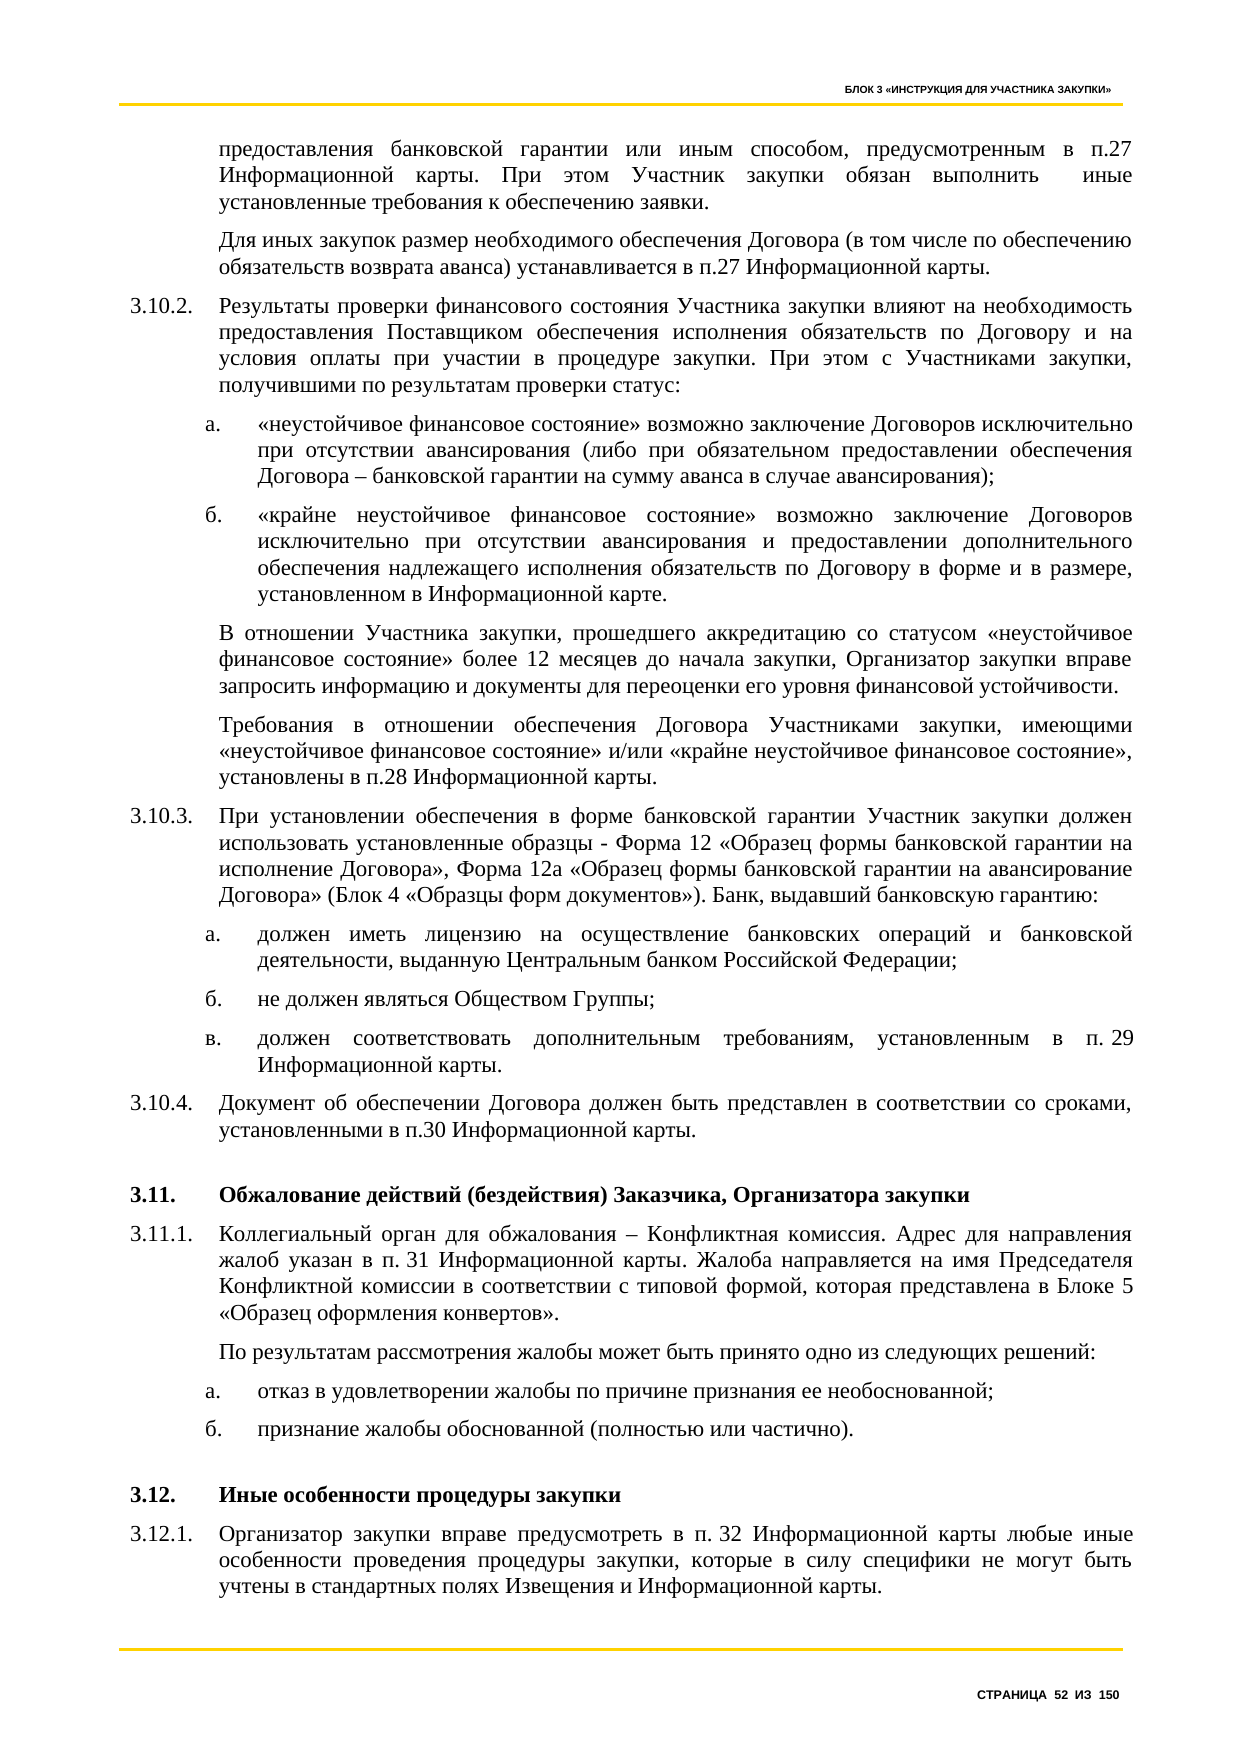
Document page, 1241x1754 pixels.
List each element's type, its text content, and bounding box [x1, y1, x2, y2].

text По результатам рассмотрения жалобы может быть принято одно из следующих решений: [218, 1338, 1134, 1364]
text Требования в отношении обеспечения Договора Участниками закупки, имеющими «неустойчивое финансовое состояние» и/или «крайне неустойчивое финансовое состояние», установлены в п.28 Информационной карты. [218, 711, 1134, 790]
text Обжалование действий (бездействия) Заказчика, Организатора закупки [130, 1181, 1134, 1207]
text Для иных закупок размер необходимого обеспечения Договора (в том числе по обеспечению обязательств возврата аванса) устанавливается в п.27 Информационной карты. [218, 227, 1134, 279]
list должен иметь лицензию на осуществление банковских операций и банковской деятельности, выданную Центральным банком Российской Федерации; [205, 920, 1134, 973]
text При установлении обеспечения в форме банковской гарантии Участник закупки должен использовать установленные образцы - Форма 12 «Образец формы банковской гарантии на исполнение Договора», Форма 12а «Образец формы банковской гарантии на авансирование Договора» (Блок 4 «Образцы форм документов»). Банк, выдавший банковскую гарантию: [130, 802, 1134, 908]
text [218, 135, 1134, 214]
text Документ об обеспечении Договора должен быть представлен в соответствии со сроками, установленными в п.30 Информационной карты. [130, 1089, 1134, 1142]
list «неустойчивое финансовое состояние» возможно заключение Договоров исключительно при отсутствии авансирования (либо при обязательном предоставлении обеспечения Договора – банковской гарантии на сумму аванса в случае авансирования); [205, 410, 1134, 489]
list должен соответствовать дополнительным требованиям, установленным в п. 29 Информационной карты. [205, 1024, 1134, 1077]
text признание жалобы обоснованной (полностью или частично). [205, 1416, 1134, 1442]
list не должен являться Обществом Группы; [205, 985, 1134, 1012]
text Иные особенности процедуры закупки [130, 1481, 1134, 1507]
text Коллегиальный орган для обжалования – Конфликтная комиссия. Адрес для направления жалоб указан в п. 31 Информационной карты. Жалоба направляется на имя Председателя Конфликтной комиссии в соответствии с типовой формой, которая представлена в Блоке 5 «Образец оформления конвертов». [130, 1220, 1134, 1325]
text Организатор закупки вправе предусмотреть в п. 32 Информационной карты любые иные особенности проведения процедуры закупки, которые в силу специфики не могут быть учтены в стандартных полях Извещения и Информационной карты. [130, 1519, 1134, 1599]
text В отношении Участника закупки, прошедшего аккредитацию со статусом «неустойчивое финансовое состояние» более 12 месяцев до начала закупки, Организатор закупки вправе запросить информацию и документы для переоценки его уровня финансовой устойчивости. [218, 619, 1134, 698]
list отказ в удовлетворении жалобы по причине признания ее необоснованной; [205, 1377, 1134, 1403]
text «крайне неустойчивое финансовое состояние» возможно заключение Договоров исключительно при отсутствии авансирования и предоставлении дополнительного обеспечения надлежащего исполнения обязательств по Договору в форме и в размере, установленном в Информационной карте. [205, 501, 1134, 607]
text Результаты проверки финансового состояния Участника закупки влияют на необходимость предоставления Поставщиком обеспечения исполнения обязательств по Договору и на условия оплаты при участии в процедуре закупки. При этом с Участниками закупки, получившими по результатам проверки статус: [130, 292, 1134, 397]
